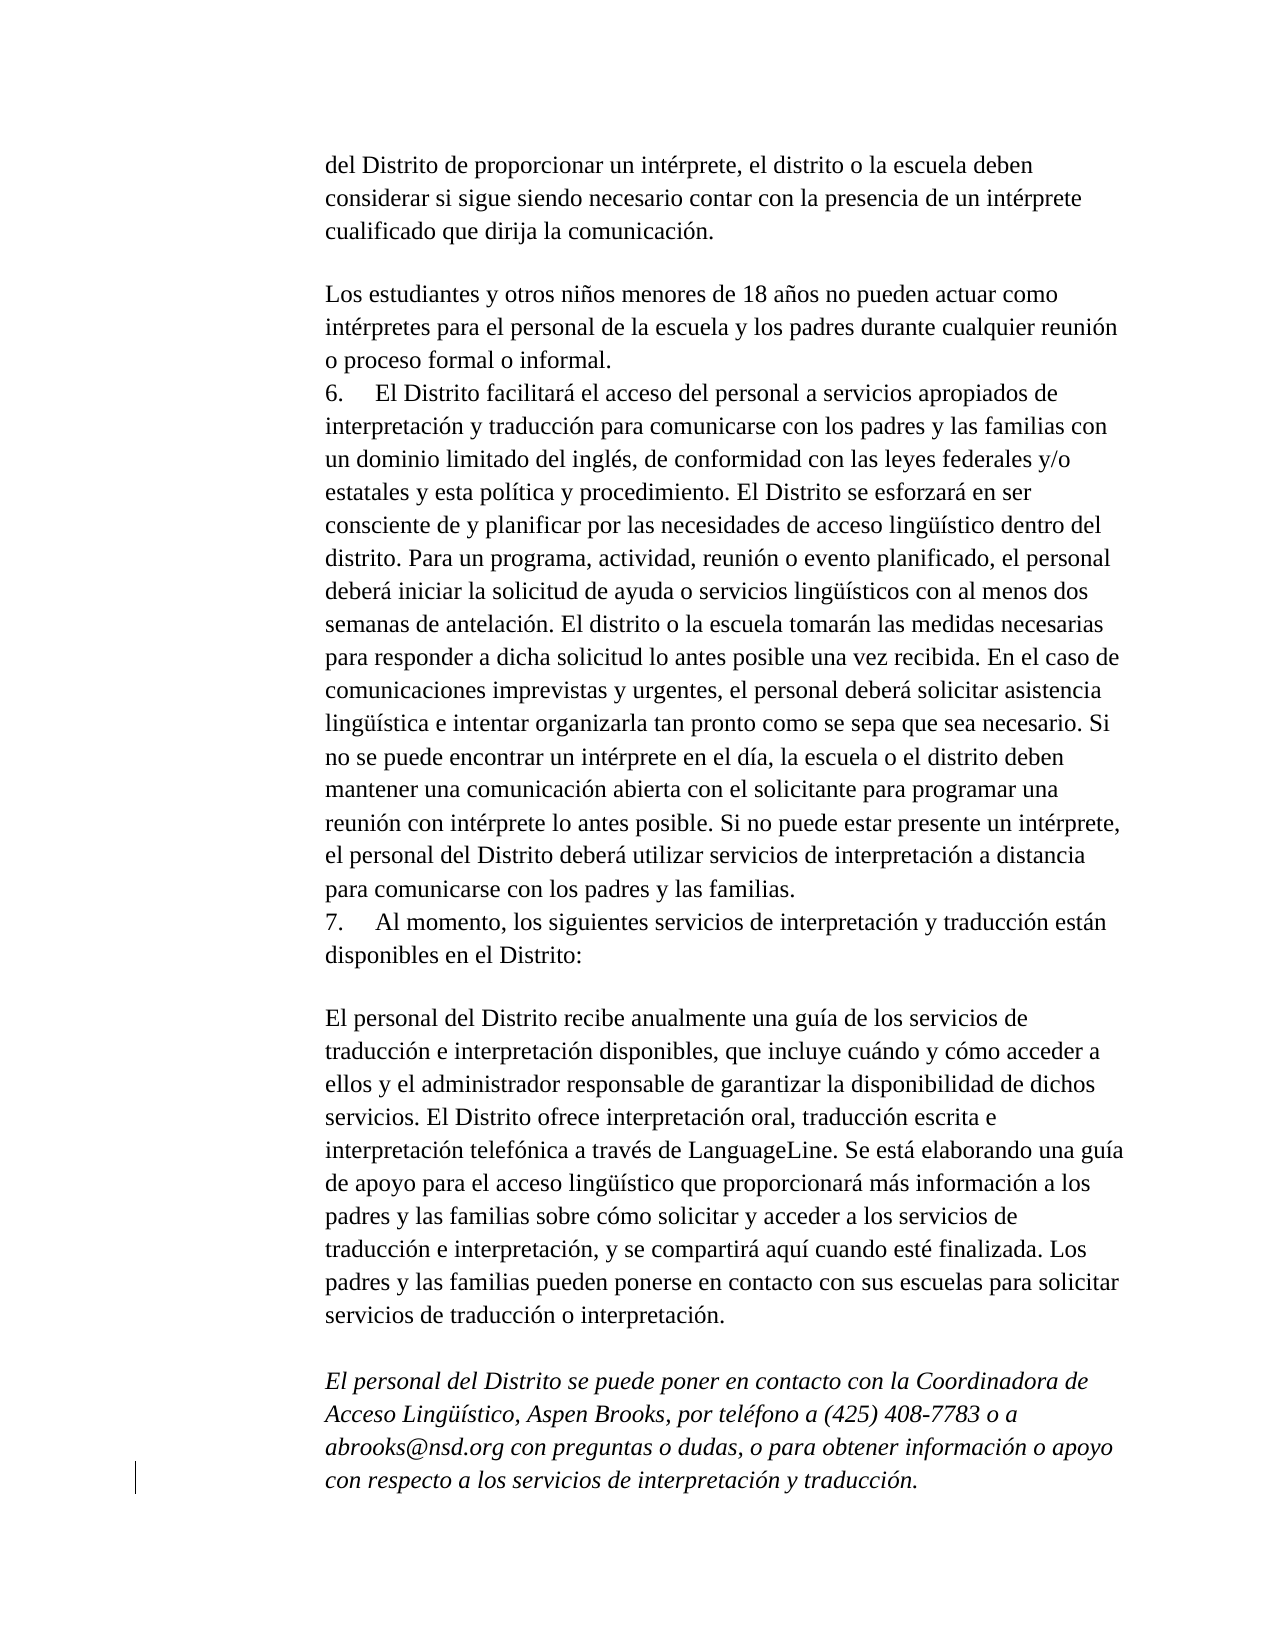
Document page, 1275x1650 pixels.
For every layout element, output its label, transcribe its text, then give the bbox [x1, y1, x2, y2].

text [325, 150, 1125, 245]
text 6. El Distrito facilitará el acceso del personal a servicios apropiados de interpretación y traducción para comunicarse con los padres y las familias con un dominio limitado del inglés, de conformidad con las leyes federales y/o estatales y esta política y procedimiento. El Distrito se esforzará en ser consciente de y planificar por las necesidades de acceso lingüístico dentro del distrito. Para un programa, actividad, reunión o evento planificado, el personal deberá iniciar la solicitud de ayuda o servicios lingüísticos con al menos dos semanas de antelación. El distrito o la escuela tomarán las medidas necesarias para responder a dicha solicitud lo antes posible una vez recibida. En el caso de comunicaciones imprevistas y urgentes, el personal deberá solicitar asistencia lingüística e intentar organizarla tan pronto como se sepa que sea necesario. Si no se puede encontrar un intérprete en el día, la escuela o el distrito deben mantener una comunicación abierta con el solicitante para programar una reunión con intérprete lo antes posible. Si no puede estar presente un intérprete, el personal del Distrito deberá utilizar servicios de interpretación a distancia para comunicarse con los padres y las familias. [325, 378, 1125, 902]
text El personal del Distrito se puede poner en contacto con la Coordinadora de Acceso Lingüístico, Aspen Brooks, por teléfono a (425) 408-7783 o a abrooks@nsd.org con preguntas o dudas, o para obtener información o apoyo con respecto a los servicios de interpretación y traducción. [325, 1366, 1125, 1494]
text 7. Al momento, los siguientes servicios de interpretación y traducción están disponibles en el Distrito: El personal del Distrito recibe anualmente una guía de los servicios de traducción e interpretación disponibles, que incluye cuándo y cómo acceder a ellos y el administrador responsable de garantizar la disponibilidad de dichos servicios. El Distrito ofrece interpretación oral, traducción escrita e interpretación telefónica a través de LanguageLine. Se está elaborando una guía de apoyo para el acceso lingüístico que proporcionará más información a los padres y las familias sobre cómo solicitar y acceder a los servicios de traducción e interpretación, y se compartirá aquí cuando esté finalizada. Los padres y las familias pueden ponerse en contacto con sus escuelas para solicitar servicios de traducción o interpretación. [325, 907, 1125, 1329]
text Los estudiantes y otros niños menores de 18 años no pueden actuar como intérpretes para el personal de la escuela y los padres durante cualquier reunión o proceso formal o informal. [325, 279, 1125, 374]
